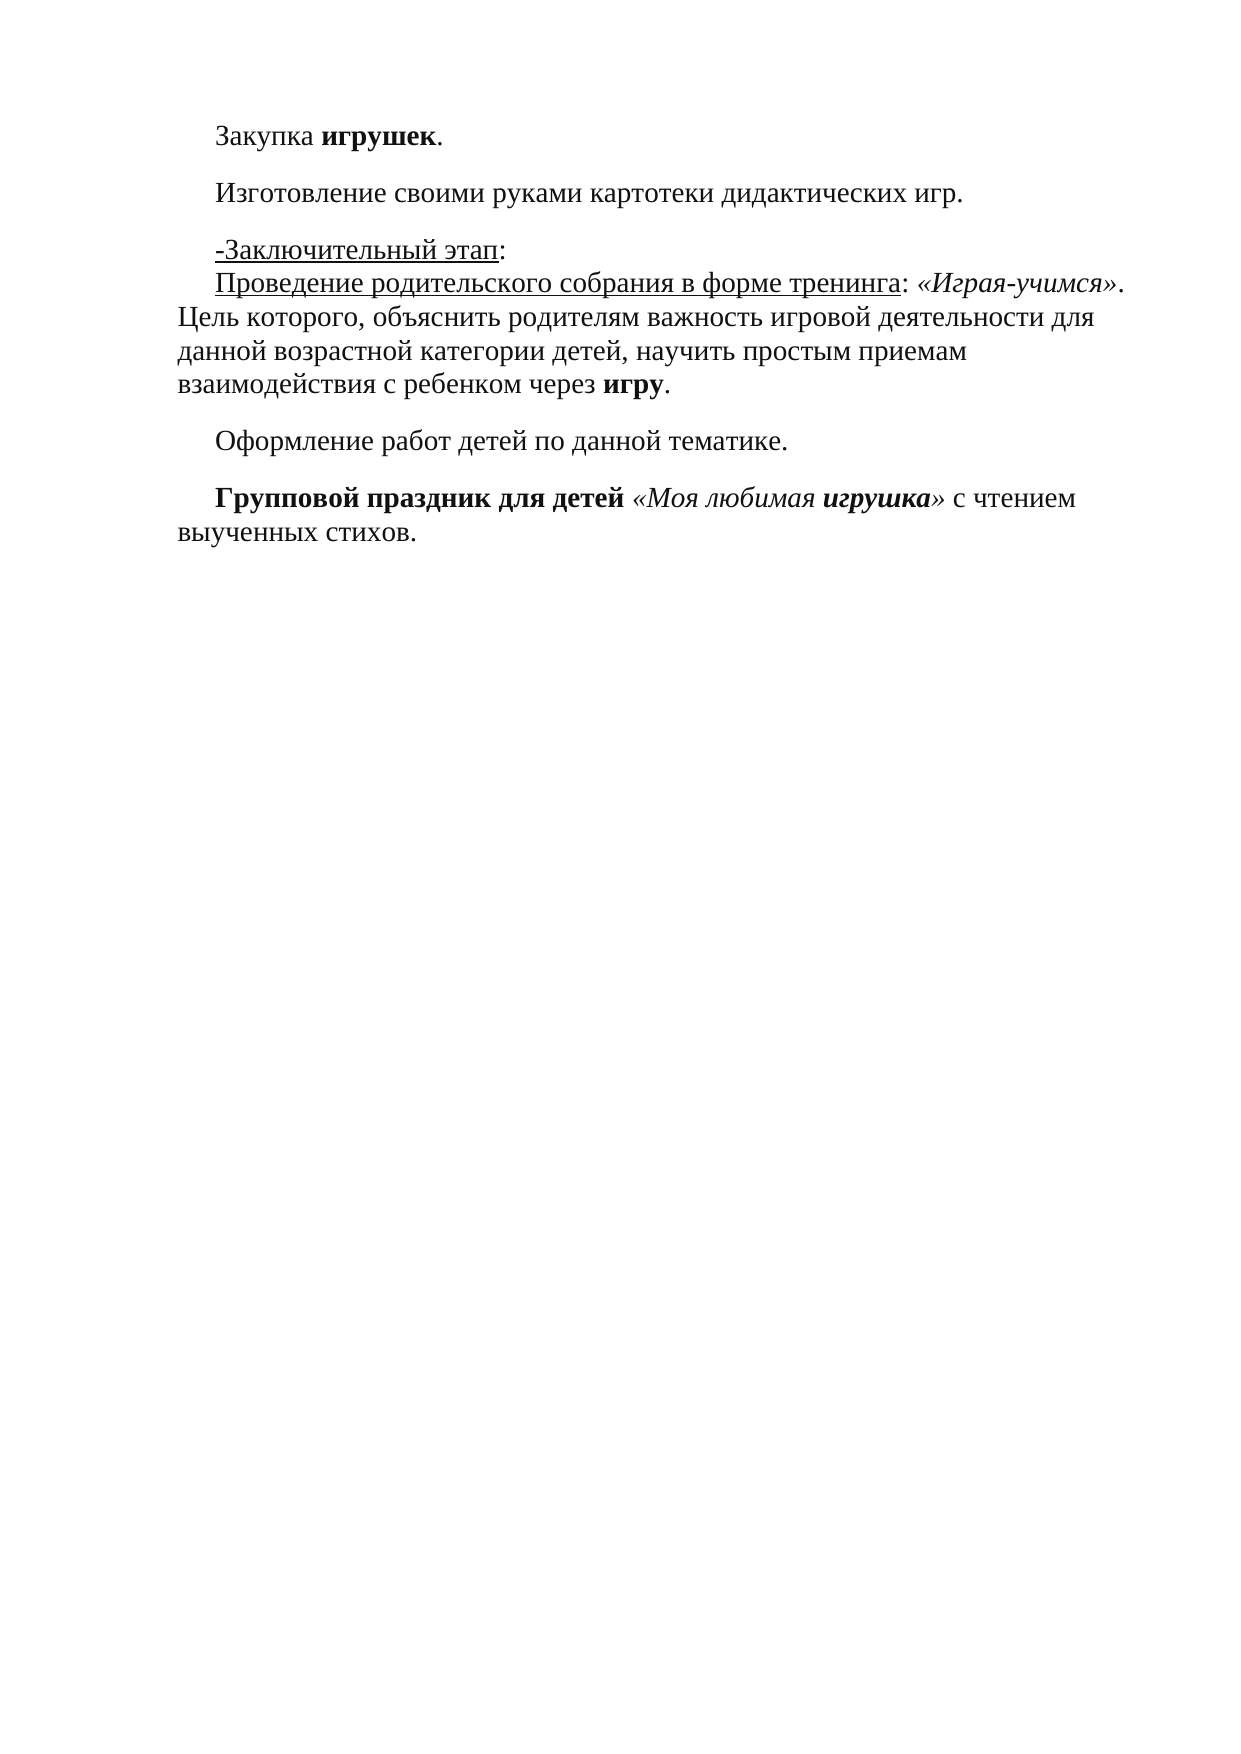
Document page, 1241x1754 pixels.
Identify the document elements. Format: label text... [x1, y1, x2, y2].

text -Заключительный этап: [177, 232, 1152, 266]
text Изготовление своими руками картотеки дидактических игр. [177, 175, 1152, 209]
text Оформление работ детей по данной тематике. [177, 423, 1152, 457]
text Закупка игрушек. [177, 118, 1152, 152]
text Групповой праздник для детей «Моя любимая игрушка» с чтением выученных стихов. [177, 480, 1152, 547]
text Проведение родительского собрания в форме тренинга: «Играя-учимся». Цель которого, объяснить родителям важность игровой деятельности для данной возрастной категории детей, научить простым приемам взаимодействия с ребенком через игру. [177, 266, 1152, 400]
